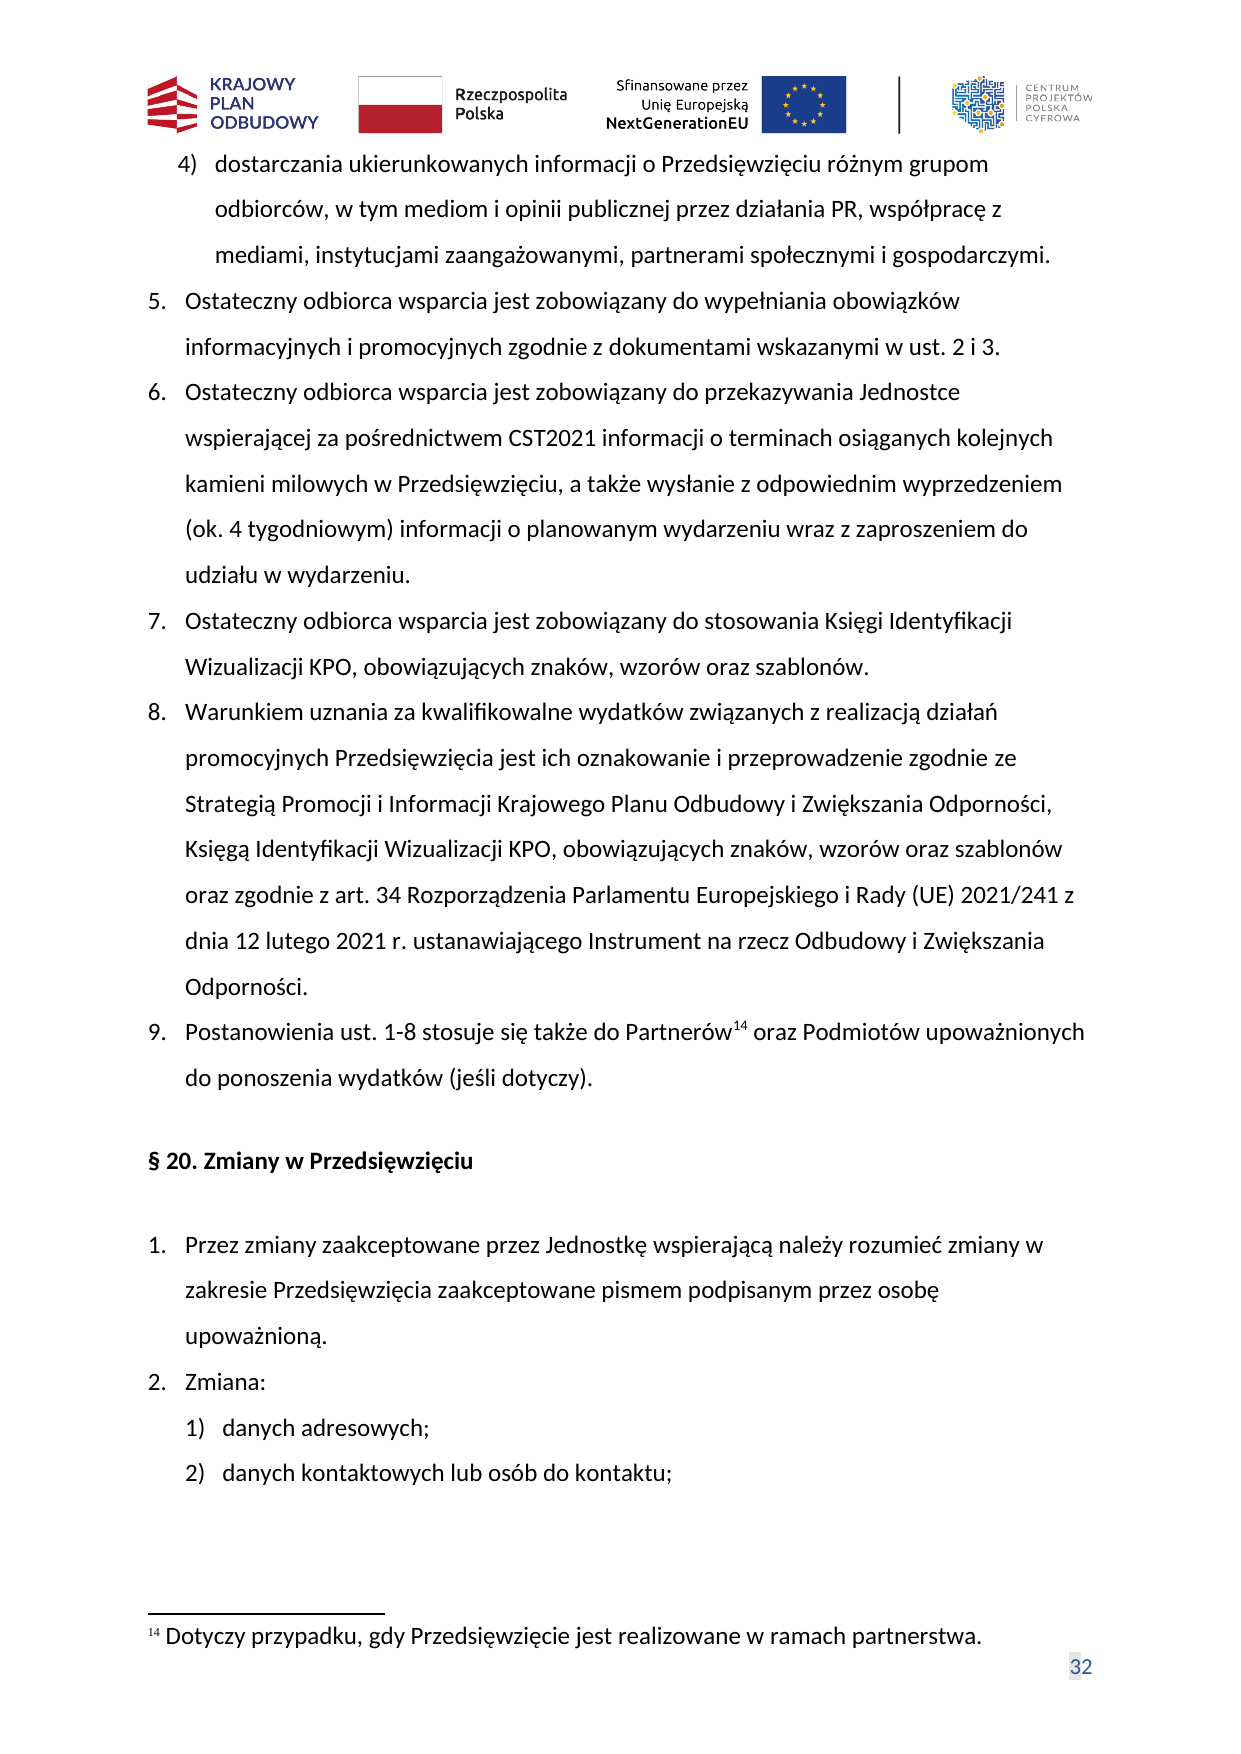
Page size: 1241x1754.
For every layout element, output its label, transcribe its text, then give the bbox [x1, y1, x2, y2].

list Warunkiem uznania za kwalifikowalne wydatków związanych z realizacją działań promocyjnych Przedsięwzięcia jest ich oznakowanie i przeprowadzenie zgodnie ze Strategią Promocji i Informacji Krajowego Planu Odbudowy i Zwiększania Odporności, Księgą Identyfikacji Wizualizacji KPO, obowiązujących znaków, wzorów oraz szablonów oraz zgodnie z art. 34 Rozporządzenia Parlamentu Europejskiego i Rady (UE) 2021/241 z dnia 12 lutego 2021 r. ustanawiającego Instrument na rzecz Odbudowy i Zwiększania Odporności. [148, 696, 1092, 1001]
list Przez zmiany zaakceptowane przez Jednostkę wspierającą należy rozumieć zmiany w zakresie Przedsięwzięcia zaakceptowane pismem podpisanym przez osobę upoważnioną. [148, 1229, 1045, 1351]
list Ostateczny odbiorca wsparcia jest zobowiązany do przekazywania Jednostce wspierającej za pośrednictwem CST2021 informacji o terminach osiąganych kolejnych kamieni milowych w Przedsięwzięciu, a także wysłanie z odpowiednim wyprzedzeniem (ok. 4 tygodniowym) informacji o planowanym wydarzeniu wraz z zaproszeniem do udziału w wydarzeniu. [148, 376, 1092, 590]
list danych kontaktowych lub osób do kontaktu; [185, 1457, 1045, 1488]
subtitle § 20. Zmiany w Przedsięwzięciu [148, 1146, 1092, 1176]
list Postanowienia ust. 1-8 stosuje się także do Partnerów oraz Podmiotów upoważnionych do ponoszenia wydatków (jeśli dotyczy). [148, 1017, 1092, 1093]
list danych adresowych; [185, 1412, 1045, 1442]
picture [147, 76, 1093, 134]
list dostarczania ukierunkowanych informacji o Przedsięwzięciu różnym grupom odbiorców, w tym mediom i opinii publicznej przez działania PR, współpracę z mediami, instytucjami zaangażowanymi, partnerami społecznymi i gospodarczymi. [177, 148, 1092, 270]
list Zmiana: [148, 1366, 1045, 1396]
list Ostateczny odbiorca wsparcia jest zobowiązany do wypełniania obowiązków informacyjnych i promocyjnych zgodnie z dokumentami wskazanymi w ust. 2 i 3. [148, 285, 1092, 361]
list Ostateczny odbiorca wsparcia jest zobowiązany do stosowania Księgi Identyfikacji Wizualizacji KPO, obowiązujących znaków, wzorów oraz szablonów. [148, 605, 1092, 681]
